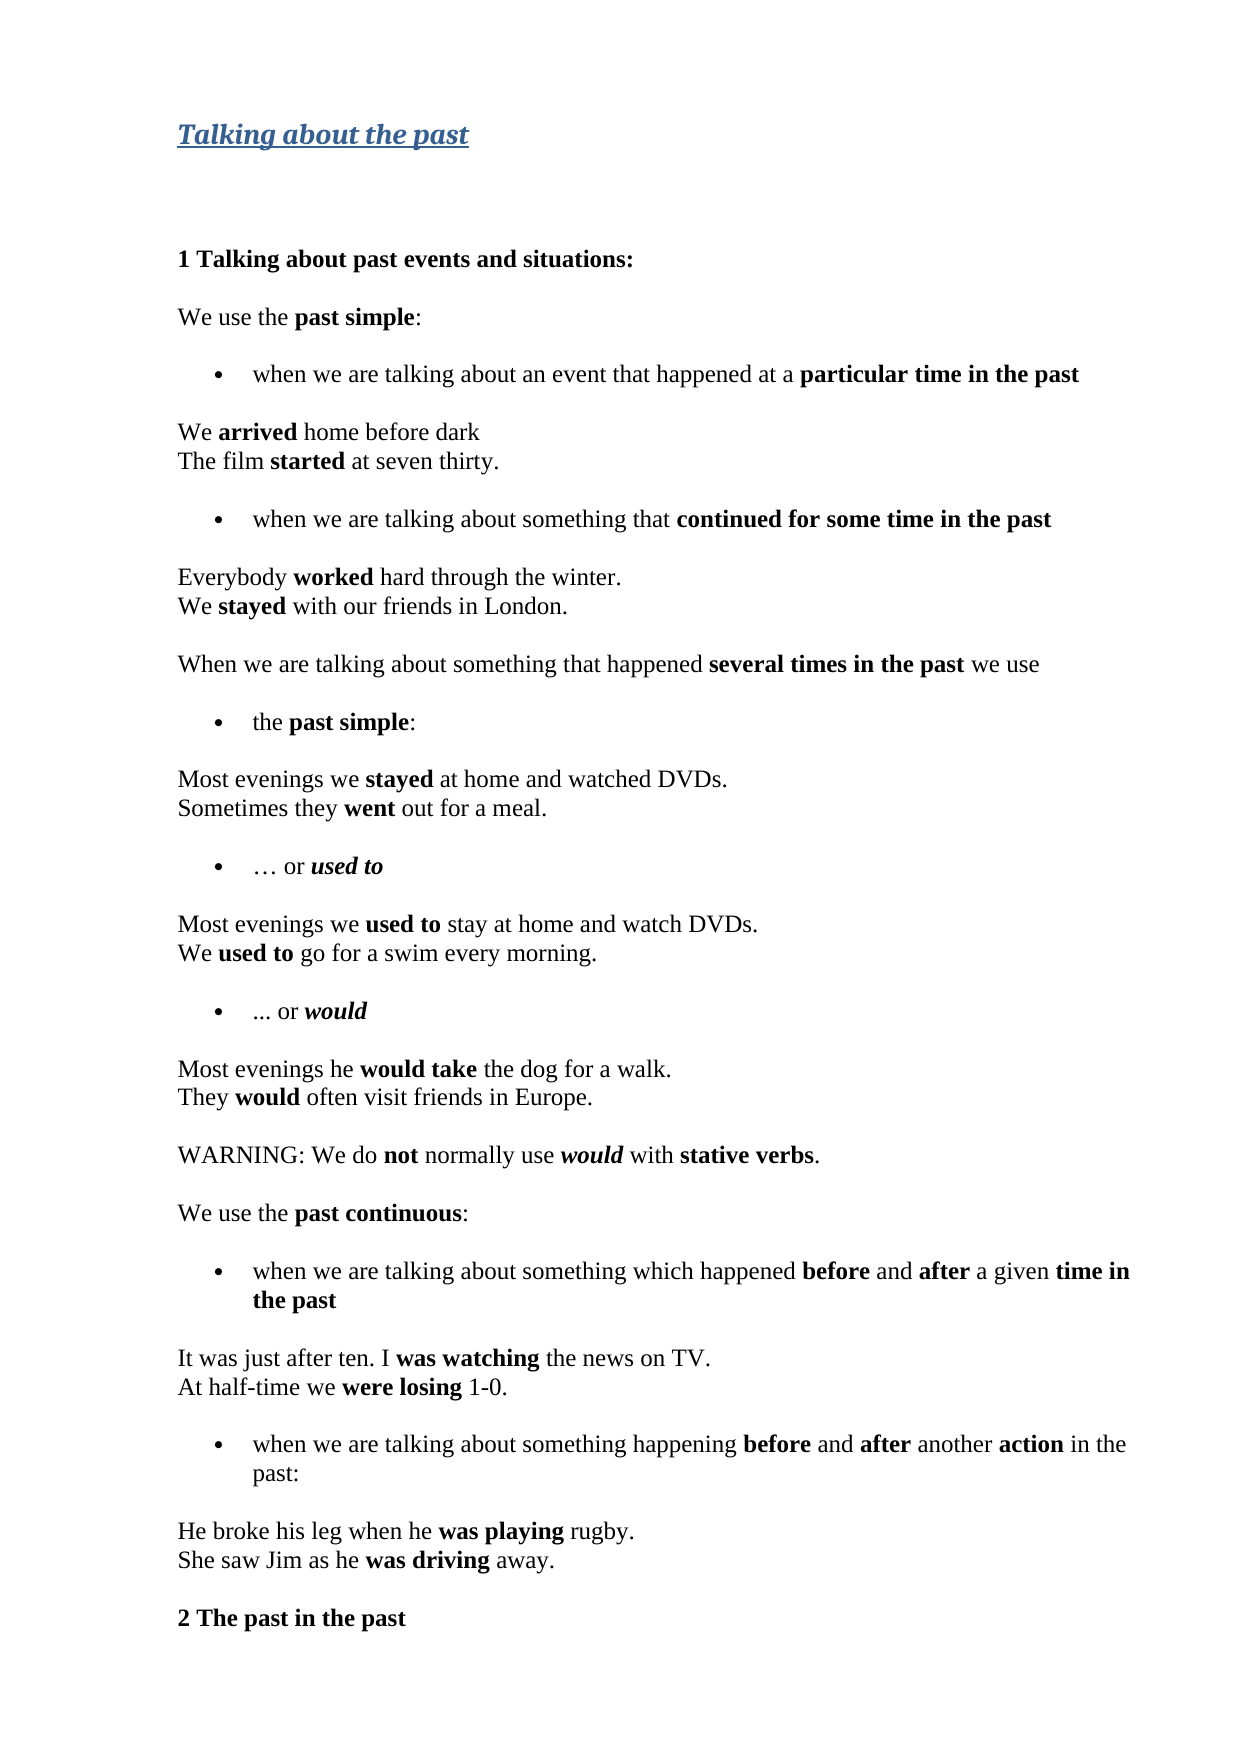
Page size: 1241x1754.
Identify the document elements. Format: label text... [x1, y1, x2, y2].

text It was just after ten. I was watching the news on TV. At half-time we were losing 1-0. [177, 1343, 1152, 1400]
text We use the past simple: [177, 302, 1152, 330]
text Everybody worked hard through the winter. We stayed with our friends in London. [177, 562, 1152, 619]
list when we are talking about something that continued for some time in the past [215, 504, 1152, 533]
list ... or would [215, 996, 1152, 1024]
list when we are talking about something which happened before and after a given time in the past [215, 1256, 1152, 1314]
text He broke his leg when he was playing rugby. She saw Jim as he was driving away. [177, 1516, 1152, 1574]
list the past simple: [215, 707, 1152, 735]
text WARNING: We do not normally use would with stative verbs. [177, 1140, 1152, 1169]
text Most evenings we used to stay at home and watch DVDs. We used to go for a swim every morning. [177, 909, 1152, 967]
text We arrived home before dark The film started at seven thirty. [177, 417, 1152, 475]
list when we are talking about an event that happened at a particular time in the past [215, 359, 1152, 388]
text Most evenings we stayed at home and watched DVDs. Sometimes they went out for a meal. [177, 764, 1152, 822]
text 1 Talking about past events and situations: [177, 244, 1152, 272]
text Most evenings he would take the dog for a walk. They would often visit friends in Europe. [177, 1054, 1152, 1111]
text We use the past continuous: [177, 1198, 1152, 1227]
text 2 The past in the past [177, 1603, 1152, 1632]
subtitle Talking about the past [177, 118, 1152, 152]
text When we are talking about something that happened several times in the past we use [177, 649, 1152, 677]
list when we are talking about something happening before and after another action in the past: [215, 1429, 1152, 1487]
list … or used to [215, 851, 1152, 880]
